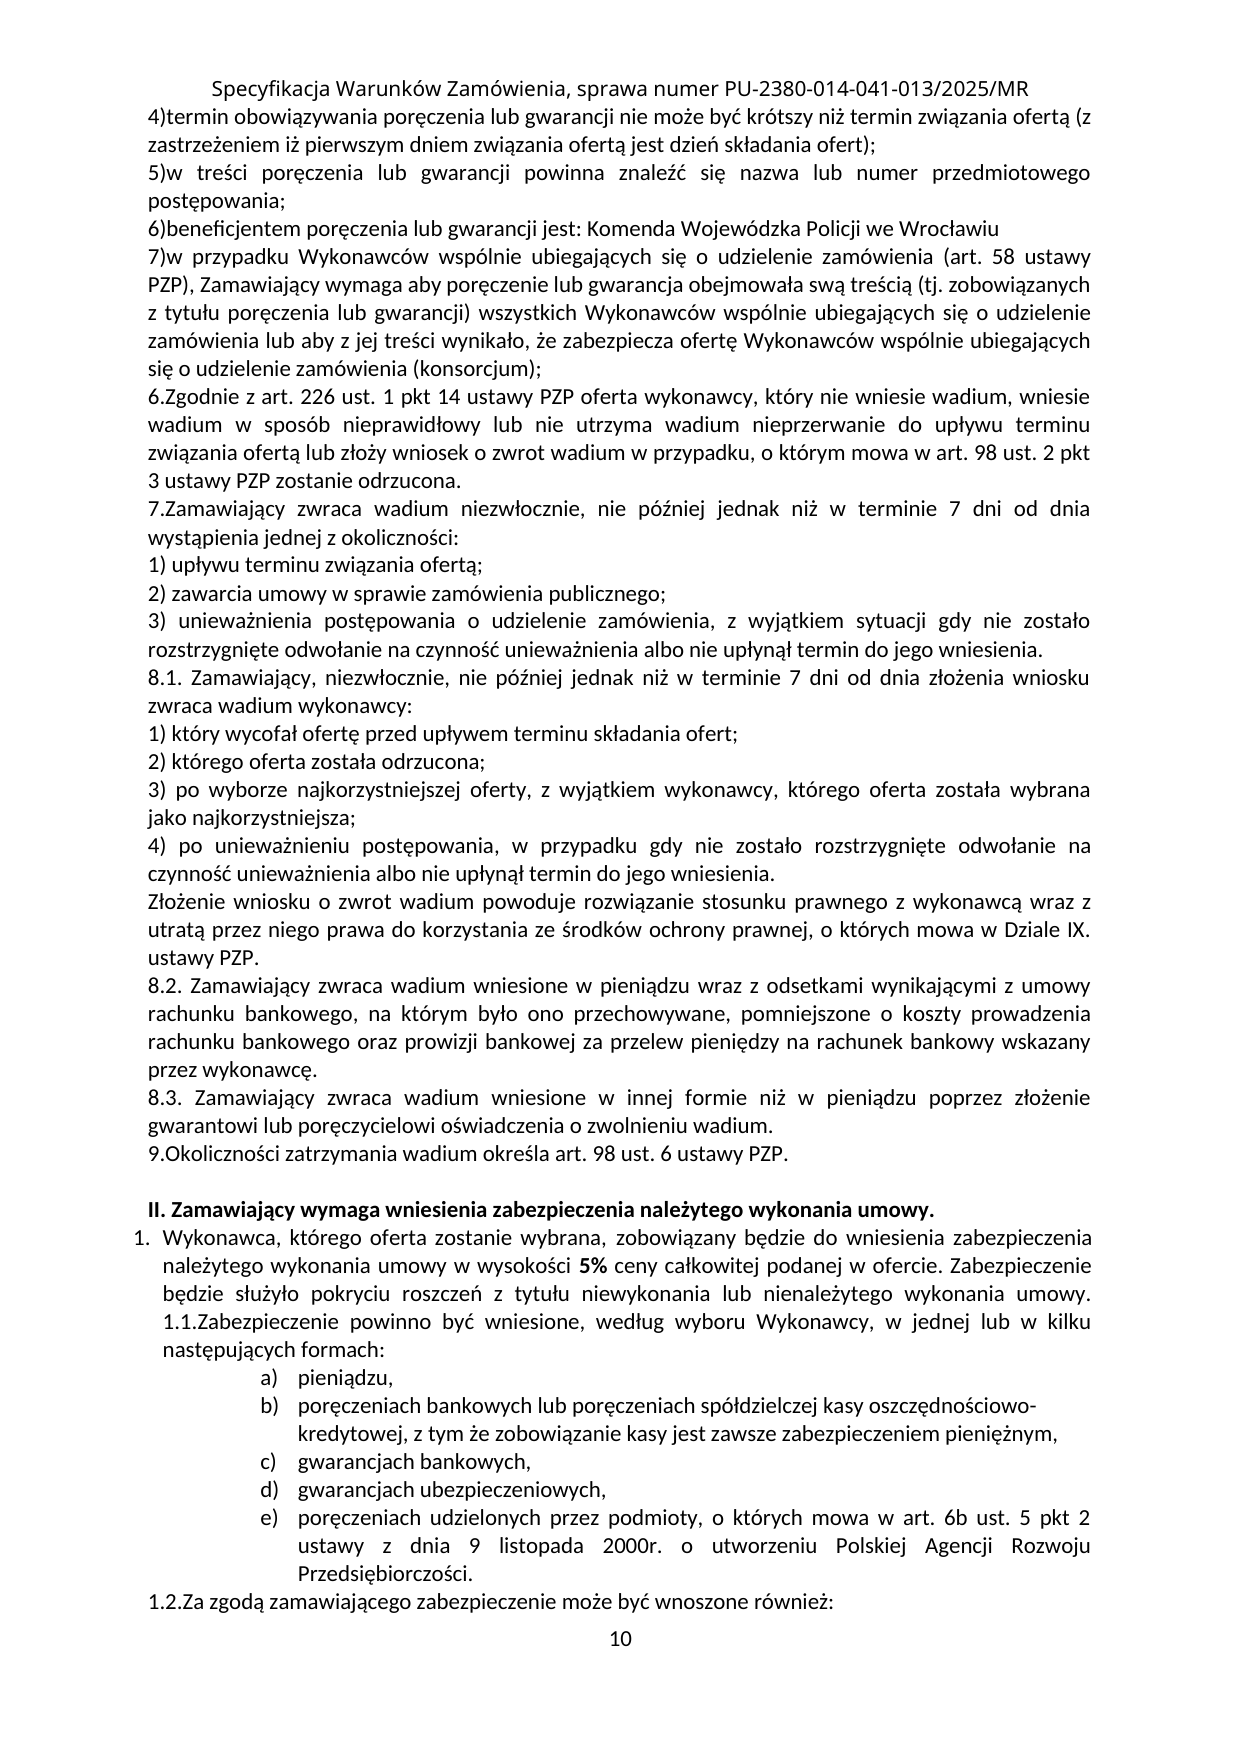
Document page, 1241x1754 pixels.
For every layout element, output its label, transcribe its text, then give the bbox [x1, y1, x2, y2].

list Wykonawca, którego oferta zostanie wybrana, zobowiązany będzie do wniesienia zabezpieczenia należytego wykonania umowy w wysokości 5% ceny całkowitej podanej w ofercie. Zabezpieczenie będzie służyło pokryciu roszczeń z tytułu niewykonania lub nienależytego wykonania umowy. 1.1.Zabezpieczenie powinno być wniesione, według wyboru Wykonawcy, w jednej lub w kilku następujących formach: [133, 1223, 1092, 1363]
text 1.2.Za zgodą zamawiającego zabezpieczenie może być wnoszone również: [148, 1587, 1092, 1615]
list gwarancjach ubezpieczeniowych, [260, 1475, 1092, 1503]
text 2) zawarcia umowy w sprawie zamówienia publicznego; [148, 579, 1092, 607]
text 8.1. Zamawiający, niezwłocznie, nie później jednak niż w terminie 7 dni od dnia złożenia wniosku zwraca wadium wykonawcy: [148, 663, 1092, 719]
text 7.Zamawiający zwraca wadium niezwłocznie, nie później jednak niż w terminie 7 dni od dnia wystąpienia jednej z okoliczności: [148, 494, 1092, 551]
text 2) którego oferta została odrzucona; [148, 747, 1092, 775]
text 4) po unieważnieniu postępowania, w przypadku gdy nie zostało rozstrzygnięte odwołanie na czynność unieważnienia albo nie upłynął termin do jego wniesienia. [148, 831, 1092, 887]
text 3) po wyborze najkorzystniejszej oferty, z wyjątkiem wykonawcy, którego oferta została wybrana jako najkorzystniejsza; [148, 775, 1092, 831]
list pieniądzu, [260, 1363, 1092, 1391]
text Złożenie wniosku o zwrot wadium powoduje rozwiązanie stosunku prawnego z wykonawcą wraz z utratą przez niego prawa do korzystania ze środków ochrony prawnej, o których mowa w Dziale IX. ustawy PZP. [148, 887, 1092, 971]
text 4)termin obowiązywania poręczenia lub gwarancji nie może być krótszy niż termin związania ofertą (z zastrzeżeniem iż pierwszym dniem związania ofertą jest dzień składania ofert); [148, 102, 1092, 158]
text II. Zamawiający wymaga wniesienia zabezpieczenia należytego wykonania umowy. [148, 1195, 1092, 1223]
text 1) który wycofał ofertę przed upływem terminu składania ofert; [148, 719, 1092, 747]
text 3) unieważnienia postępowania o udzielenie zamówienia, z wyjątkiem sytuacji gdy nie zostało rozstrzygnięte odwołanie na czynność unieważnienia albo nie upłynął termin do jego wniesienia. [148, 607, 1092, 663]
list poręczeniach udzielonych przez podmioty, o których mowa w art. 6b ust. 5 pkt 2 ustawy z dnia 9 listopada 2000r. o utworzeniu Polskiej Agencji Rozwoju Przedsiębiorczości. [260, 1503, 1092, 1587]
text 6.Zgodnie z art. 226 ust. 1 pkt 14 ustawy PZP oferta wykonawcy, który nie wniesie wadium, wniesie wadium w sposób nieprawidłowy lub nie utrzyma wadium nieprzerwanie do upływu terminu związania ofertą lub złoży wniosek o zwrot wadium w przypadku, o którym mowa w art. 98 ust. 2 pkt 3 ustawy PZP zostanie odrzucona. [148, 382, 1092, 494]
text 8.2. Zamawiający zwraca wadium wniesione w pieniądzu wraz z odsetkami wynikającymi z umowy rachunku bankowego, na którym było ono przechowywane, pomniejszone o koszty prowadzenia rachunku bankowego oraz prowizji bankowej za przelew pieniędzy na rachunek bankowy wskazany przez wykonawcę. [148, 971, 1092, 1083]
text 6)beneficjentem poręczenia lub gwarancji jest: Komenda Wojewódzka Policji we Wrocławiu [148, 214, 1092, 242]
list gwarancjach bankowych, [260, 1447, 1092, 1475]
text 1) upływu terminu związania ofertą; [148, 551, 1092, 579]
text 8.3. Zamawiający zwraca wadium wniesione w innej formie niż w pieniądzu poprzez złożenie gwarantowi lub poręczycielowi oświadczenia o zwolnieniu wadium. [148, 1083, 1092, 1139]
text 9.Okoliczności zatrzymania wadium określa art. 98 ust. 6 ustawy PZP. [148, 1139, 1092, 1167]
list poręczeniach bankowych lub poręczeniach spółdzielczej kasy oszczędnościowo-kredytowej, z tym że zobowiązanie kasy jest zawsze zabezpieczeniem pieniężnym, [260, 1391, 1092, 1447]
text 5)w treści poręczenia lub gwarancji powinna znaleźć się nazwa lub numer przedmiotowego postępowania; [148, 158, 1092, 214]
text 7)w przypadku Wykonawców wspólnie ubiegających się o udzielenie zamówienia (art. 58 ustawy PZP), Zamawiający wymaga aby poręczenie lub gwarancja obejmowała swą treścią (tj. zobowiązanych z tytułu poręczenia lub gwarancji) wszystkich Wykonawców wspólnie ubiegających się o udzielenie zamówienia lub aby z jej treści wynikało, że zabezpiecza ofertę Wykonawców wspólnie ubiegających się o udzielenie zamówienia (konsorcjum); [148, 242, 1092, 382]
